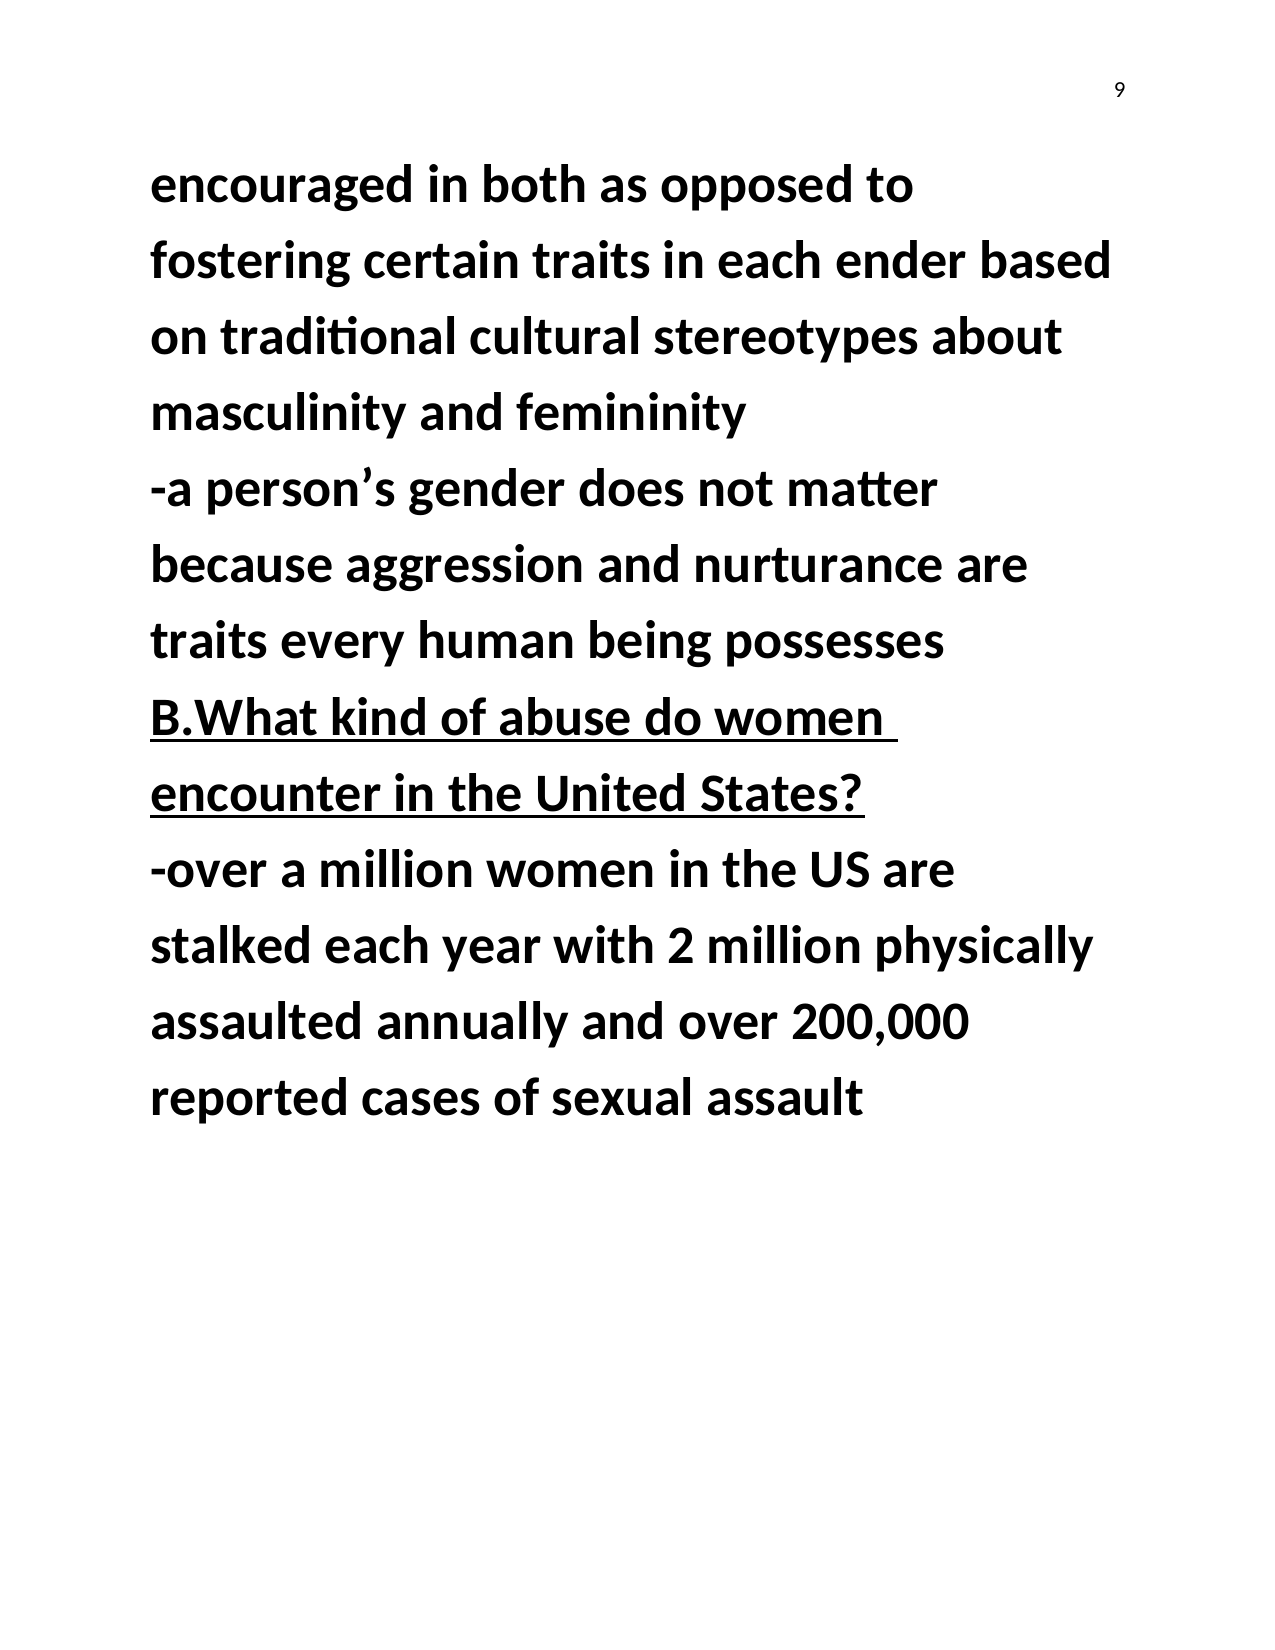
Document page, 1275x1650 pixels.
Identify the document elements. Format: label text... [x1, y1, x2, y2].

text -a person’s gender does not matter because aggression and nurturance are traits every human being possesses [150, 454, 1125, 672]
text -over a million women in the US are stalked each year with 2 million physically assaulted annually and over 200,000 reported cases of sexual assault [150, 834, 1125, 1129]
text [150, 150, 1125, 444]
text B.What kind of abuse do women encounter in the United States? [150, 682, 1125, 824]
